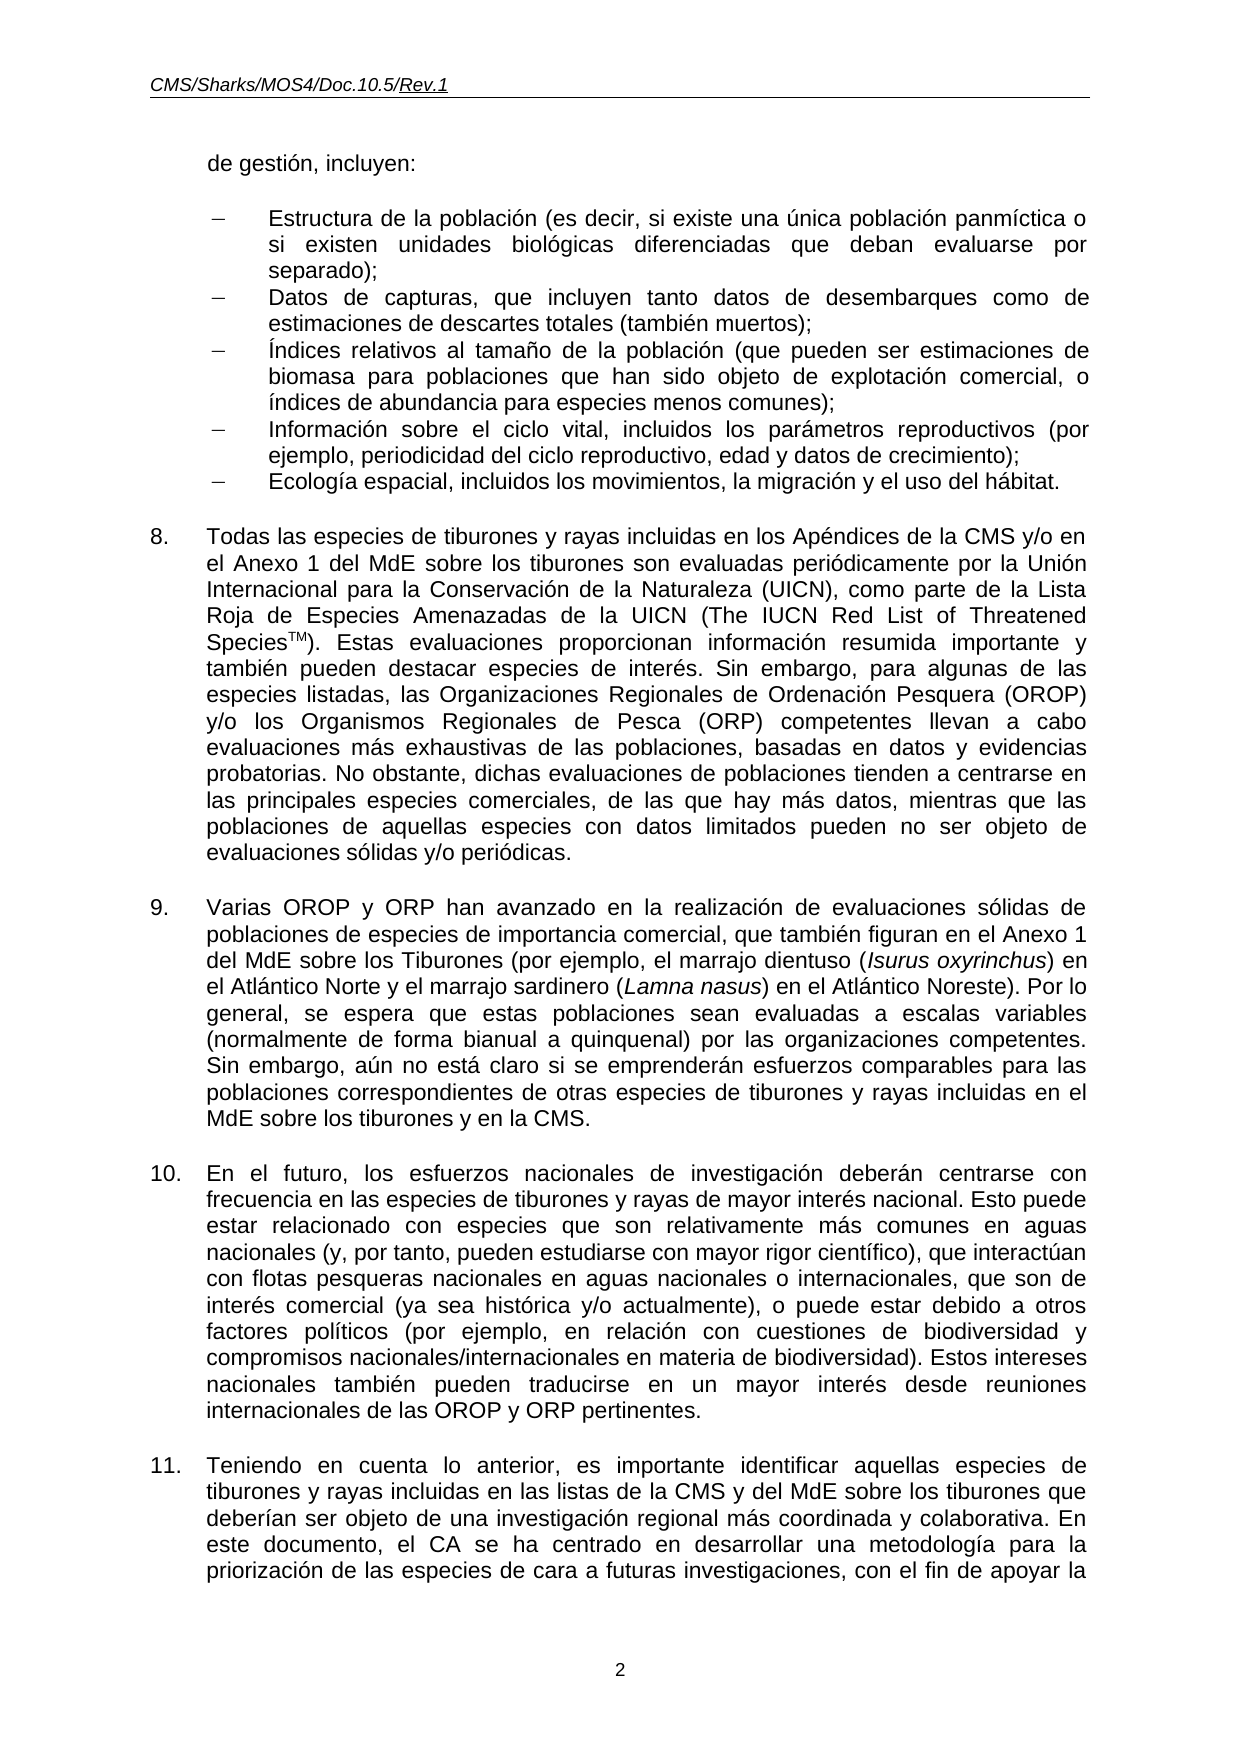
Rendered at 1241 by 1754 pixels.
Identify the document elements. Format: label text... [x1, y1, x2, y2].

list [150, 1452, 1087, 1583]
list En el futuro, los esfuerzos nacionales de investigación deberán centrarse con frecuencia en las especies de tiburones y rayas de mayor interés nacional. Esto puede estar relacionado con especies que son relativamente más comunes en aguas nacionales (y, por tanto, pueden estudiarse con mayor rigor científico), que interactúan con flotas pesqueras nacionales en aguas nacionales o internacionales, que son de interés comercial (ya sea histórica y/o actualmente), o puede estar debido a otros factores políticos (por ejemplo, en relación con cuestiones de biodiversidad y compromisos nacionales/internacionales en materia de biodiversidad). Estos intereses nacionales también pueden traducirse en un mayor interés desde reuniones internacionales de las OROP y ORP pertinentes. [150, 1160, 1087, 1423]
list Ecología espacial, incluidos los movimientos, la migración y el uso del hábitat. [209, 468, 1090, 495]
list Estructura de la población (es decir, si existe una única población panmíctica o si existen unidades biológicas diferenciadas que deban evaluarse por separado); [209, 205, 1087, 284]
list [150, 150, 1087, 176]
list Índices relativos al tamaño de la población (que pueden ser estimaciones de biomasa para poblaciones que han sido objeto de explotación comercial, o índices de abundancia para especies menos comunes); [209, 337, 1090, 416]
list Todas las especies de tiburones y rayas incluidas en los Apéndices de la CMS y/o en el Anexo 1 del MdE sobre los tiburones son evaluadas periódicamente por la Unión Internacional para la Conservación de la Naturaleza (UICN), como parte de la Lista Roja de Especies Amenazadas de la UICN (The IUCN Red List of Threatened SpeciesTM). Estas evaluaciones proporcionan información resumida importante y también pueden destacar especies de interés. Sin embargo, para algunas de las especies listadas, las Organizaciones Regionales de Ordenación Pesquera (OROP) y/o los Organismos Regionales de Pesca (ORP) competentes llevan a cabo evaluaciones más exhaustivas de las poblaciones, basadas en datos y evidencias probatorias. No obstante, dichas evaluaciones de poblaciones tienden a centrarse en las principales especies comerciales, de las que hay más datos, mientras que las poblaciones de aquellas especies con datos limitados pueden no ser objeto de evaluaciones sólidas y/o periódicas. [150, 523, 1087, 866]
list Varias OROP y ORP han avanzado en la realización de evaluaciones sólidas de poblaciones de especies de importancia comercial, que también figuran en el Anexo 1 del MdE sobre los Tiburones (por ejemplo, el marrajo dientuso (Isurus oxyrinchus) en el Atlántico Norte y el marrajo sardinero (Lamna nasus) en el Atlántico Noreste). Por lo general, se espera que estas poblaciones sean evaluadas a escalas variables (normalmente de forma bianual a quinquenal) por las organizaciones competentes. Sin embargo, aún no está claro si se emprenderán esfuerzos comparables para las poblaciones correspondientes de otras especies de tiburones y rayas incluidas en el MdE sobre los tiburones y en la CMS. [150, 894, 1087, 1131]
list Información sobre el ciclo vital, incluidos los parámetros reproductivos (por ejemplo, periodicidad del ciclo reproductivo, edad y datos de crecimiento); [209, 416, 1090, 468]
list Datos de capturas, que incluyen tanto datos de desembarques como de estimaciones de descartes totales (también muertos); [209, 284, 1090, 337]
